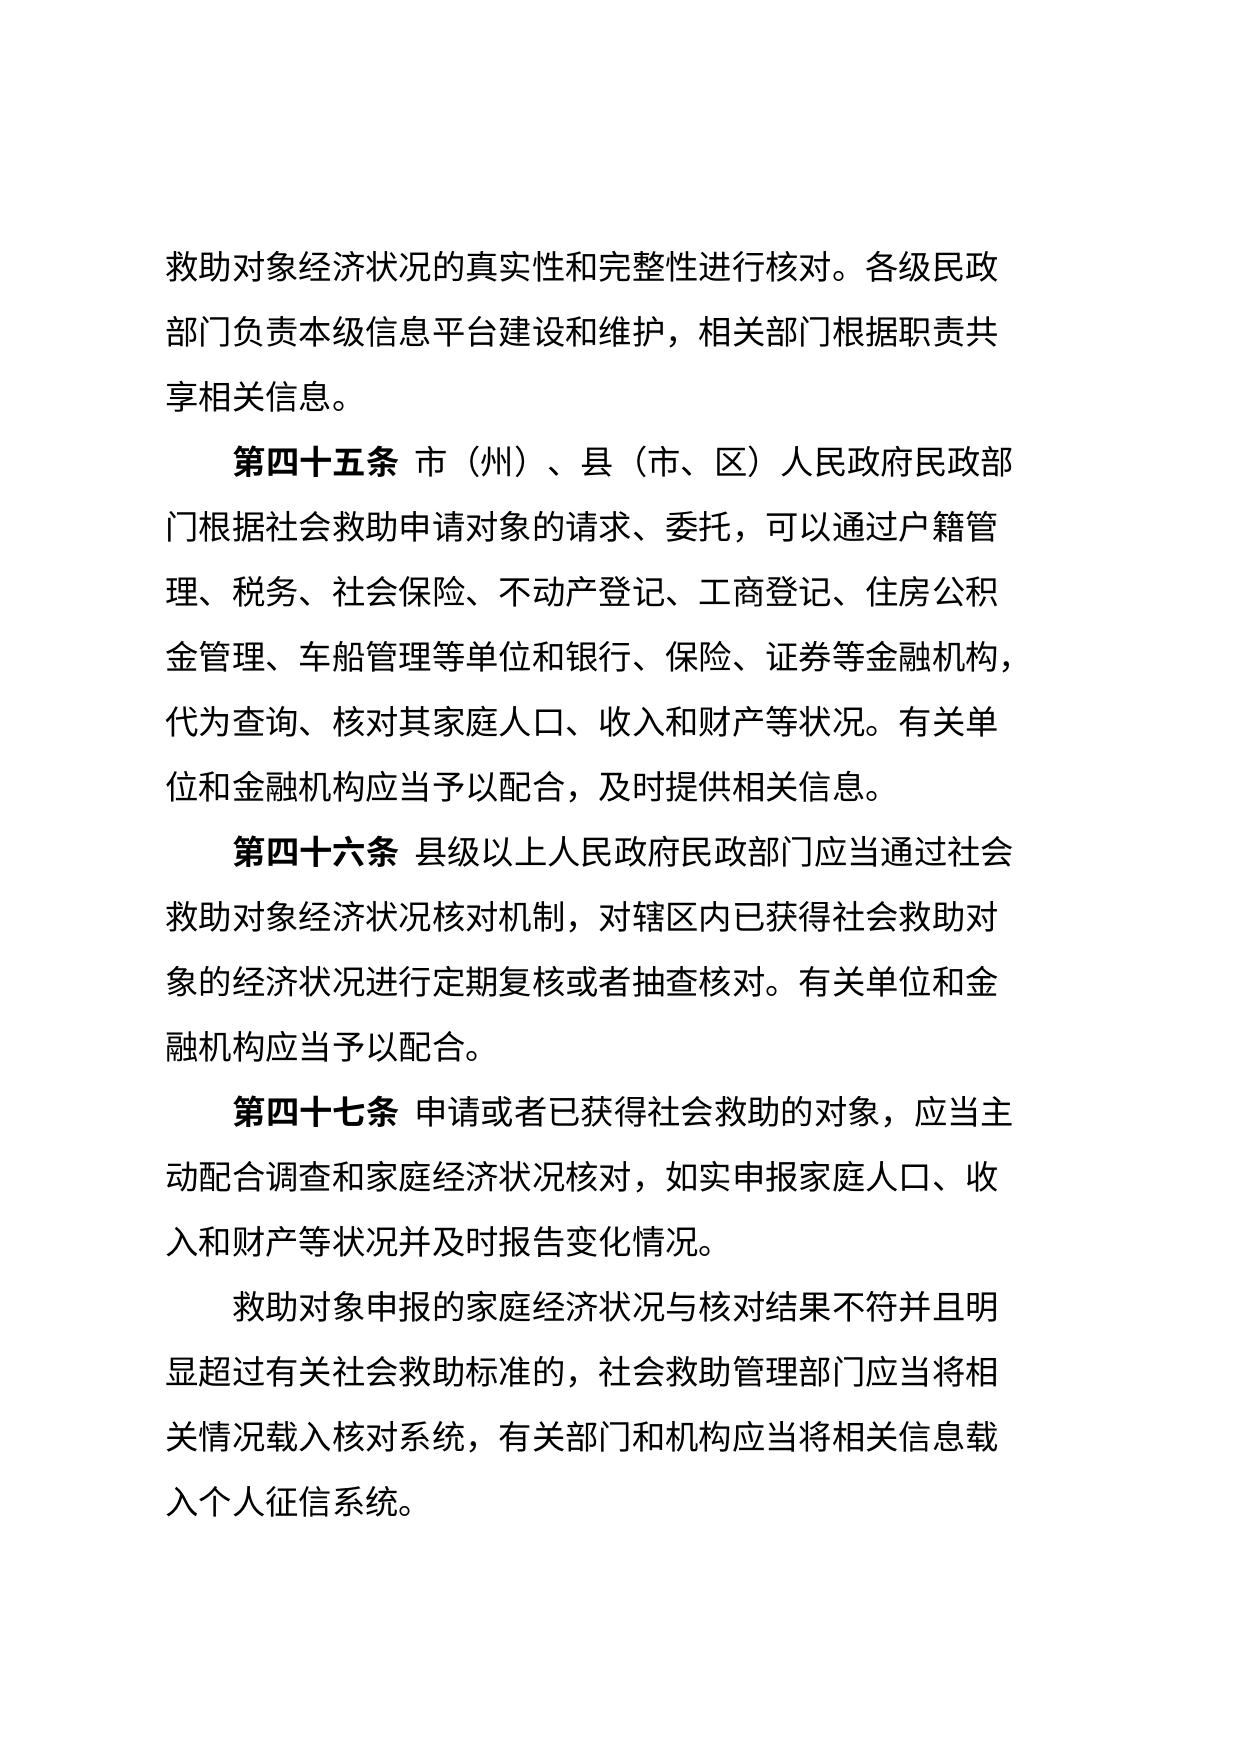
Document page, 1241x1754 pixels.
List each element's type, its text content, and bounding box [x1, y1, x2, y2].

text 第四十五条 市（州）、县（市、区）人民政府民政部门根据社会救助申请对象的请求、委托，可以通过户籍管理、税务、社会保险、不动产登记、工商登记、住房公积金管理、车船管理等单位和银行、保险、证券等金融机构，代为查询、核对其家庭人口、收入和财产等状况。有关单位和金融机构应当予以配合，及时提供相关信息。 [165, 428, 1023, 818]
text 第四十七条 申请或者已获得社会救助的对象，应当主动配合调查和家庭经济状况核对，如实申报家庭人口、收入和财产等状况并及时报告变化情况。 [165, 1078, 1023, 1273]
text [165, 233, 1023, 428]
text 第四十六条 县级以上人民政府民政部门应当通过社会救助对象经济状况核对机制，对辖区内已获得社会救助对象的经济状况进行定期复核或者抽查核对。有关单位和金融机构应当予以配合。 [165, 818, 1023, 1078]
text 救助对象申报的家庭经济状况与核对结果不符并且明显超过有关社会救助标准的，社会救助管理部门应当将相关情况载入核对系统，有关部门和机构应当将相关信息载入个人征信系统。 [165, 1273, 1023, 1533]
